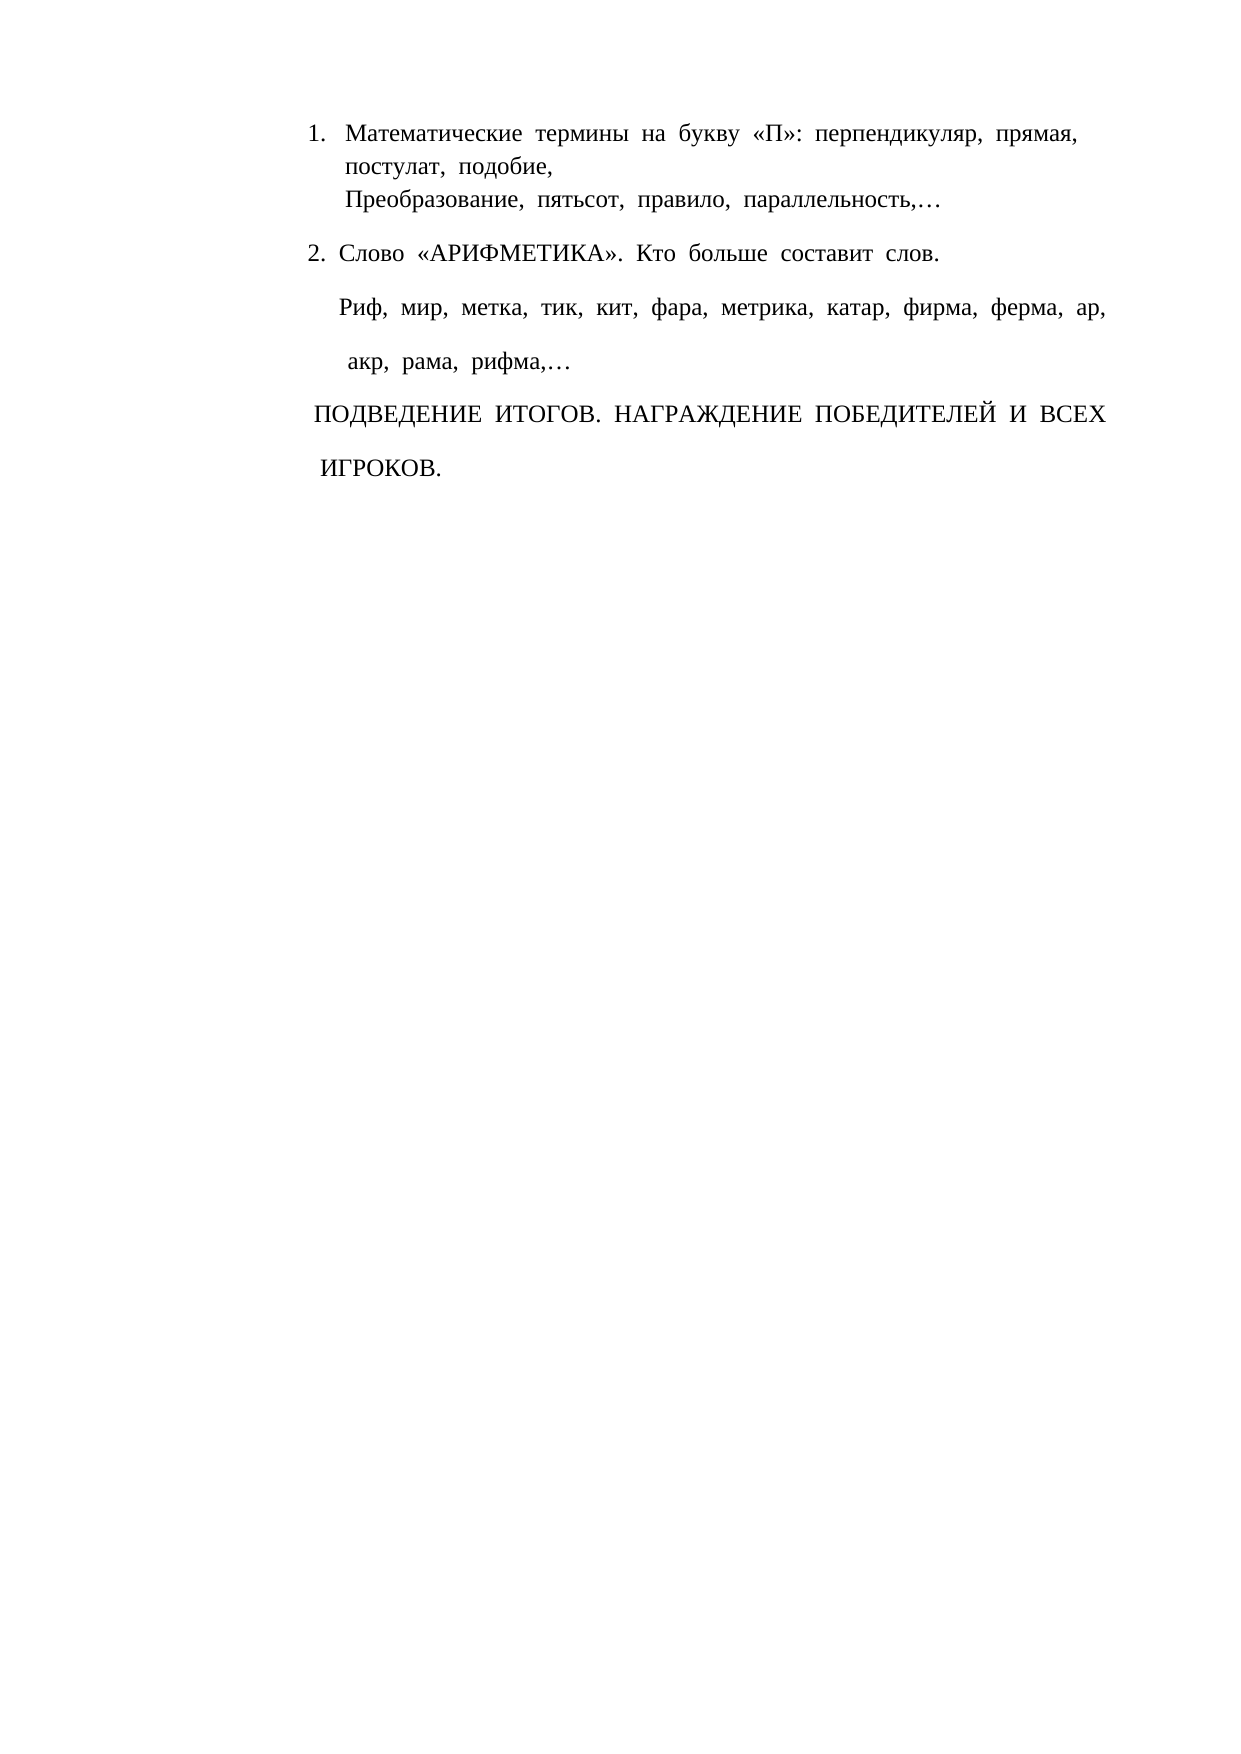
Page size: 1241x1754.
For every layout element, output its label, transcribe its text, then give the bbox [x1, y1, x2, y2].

text 2. Слово «АРИФМЕТИКА». Кто больше составит слов. [177, 238, 1152, 267]
list постулат, подобие, [345, 151, 1152, 180]
text Риф, мир, метка, тик, кит, фара, метрика, катар, фирма, ферма, ар, [177, 292, 1152, 321]
text ИГРОКОВ. [177, 453, 1152, 482]
text акр, рама, рифма,… [177, 346, 1152, 374]
list Математические термины на букву «П»: перпендикуляр, прямая, [307, 118, 1152, 147]
list Преобразование, пятьсот, правило, параллельность,… [345, 184, 1152, 213]
text ПОДВЕДЕНИЕ ИТОГОВ. НАГРАЖДЕНИЕ ПОБЕДИТЕЛЕЙ И ВСЕХ [177, 399, 1152, 428]
